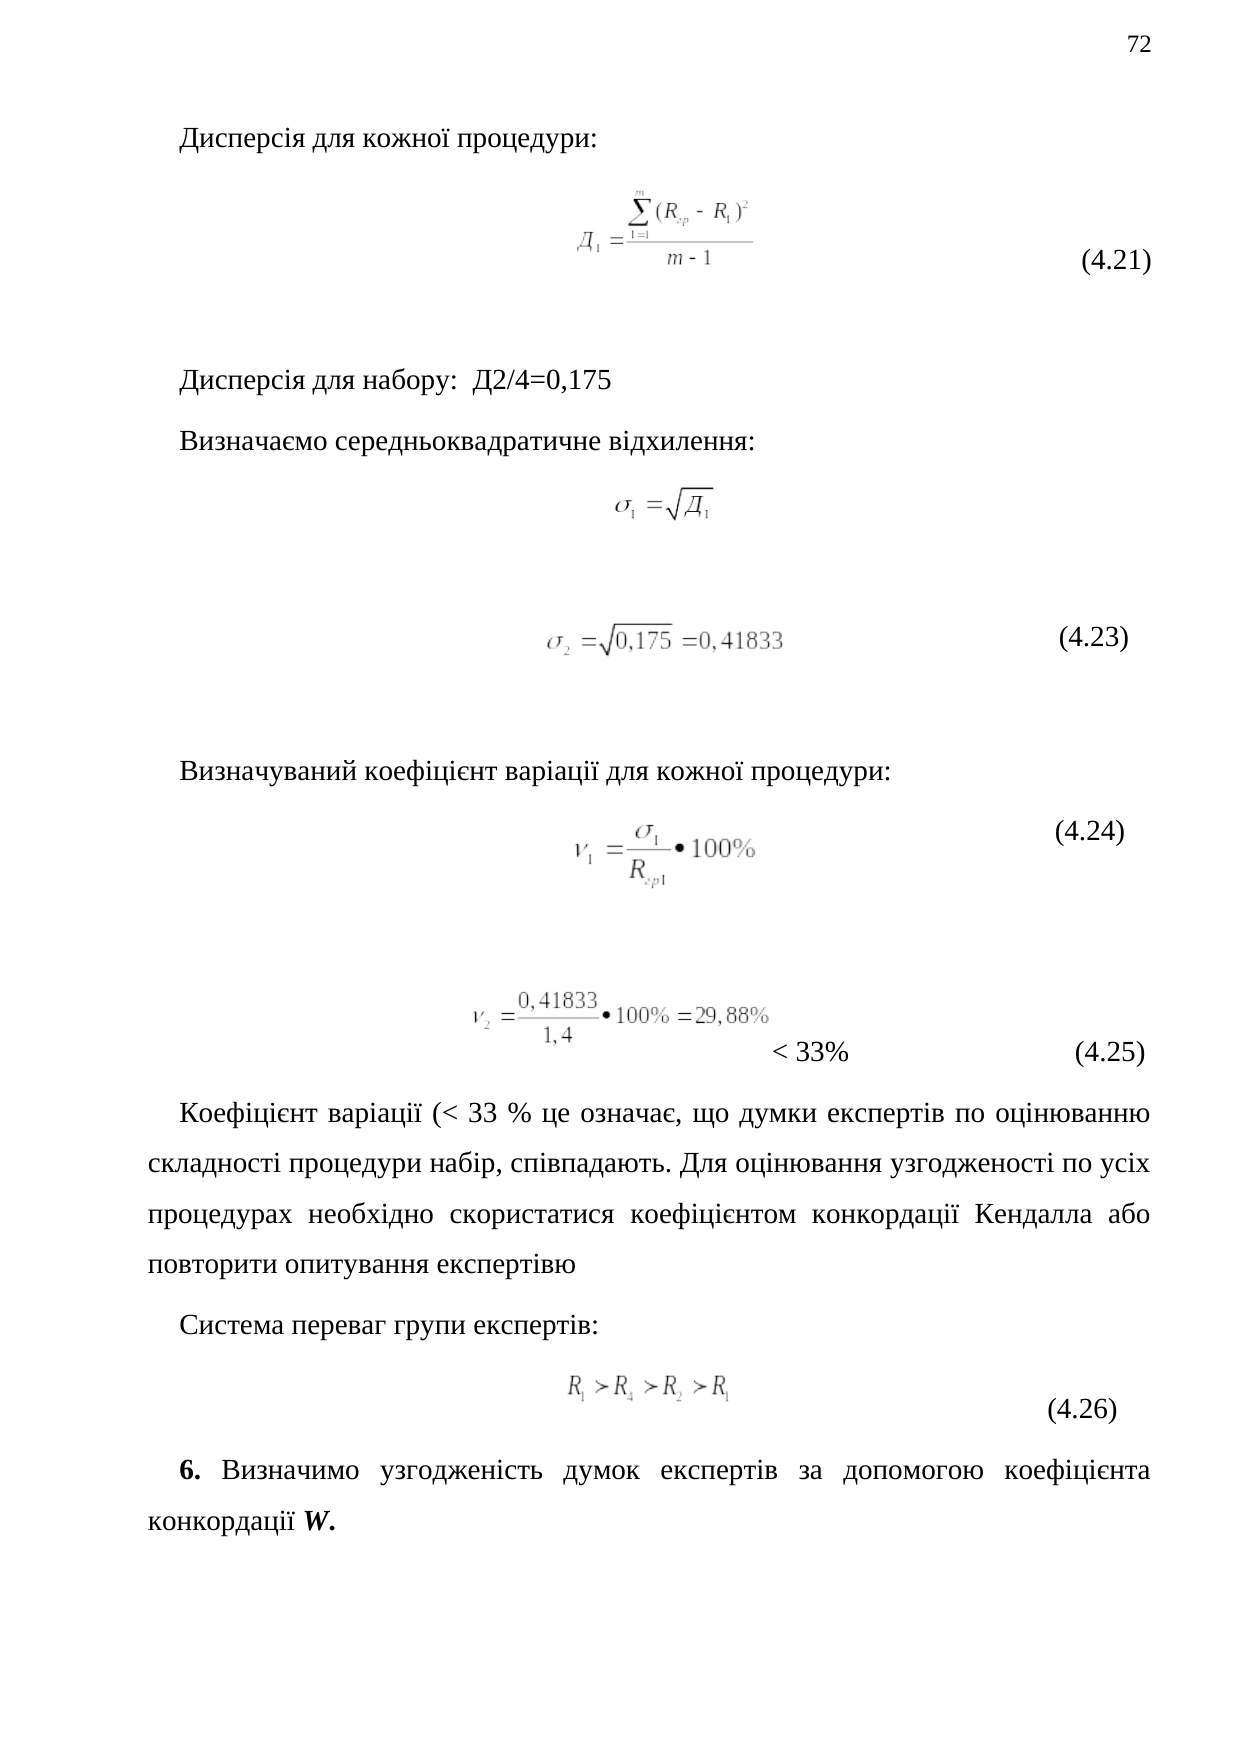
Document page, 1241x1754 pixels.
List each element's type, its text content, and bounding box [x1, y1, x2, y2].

text Дисперсія для кожної процедури: [148, 121, 1152, 154]
text < 33% (4.25) [148, 987, 1152, 1068]
text Визначаємо середньоквадратичне відхилення: [148, 423, 1152, 456]
text Дисперсія для набору: Д2/4=0,175 [148, 362, 1152, 395]
text (4.22) [148, 483, 1152, 595]
text Коефіцієнт варіації (< 33 % це означає, що думки експертів по оцінюванню складності процедури набір, співпадають. Для оцінювання узгодженості по усіх процедурах необхідно скористатися коефіцієнтом конкордації Кендалла або повторити опитування експертівю [148, 1095, 1152, 1280]
text (4.21) [148, 242, 1152, 337]
text 6. Визначимо узгодженість думок експертів за допомогою коефіцієнта конкордації W. [148, 1452, 1152, 1536]
text (4.24) [148, 813, 1152, 962]
text (4.23) [148, 619, 1152, 728]
text Визначуваний коефіцієнт варіації для кожної процедури: [148, 753, 1152, 786]
text Система переваг групи експертів: [148, 1307, 1152, 1341]
text (4.26) [148, 1368, 1152, 1425]
